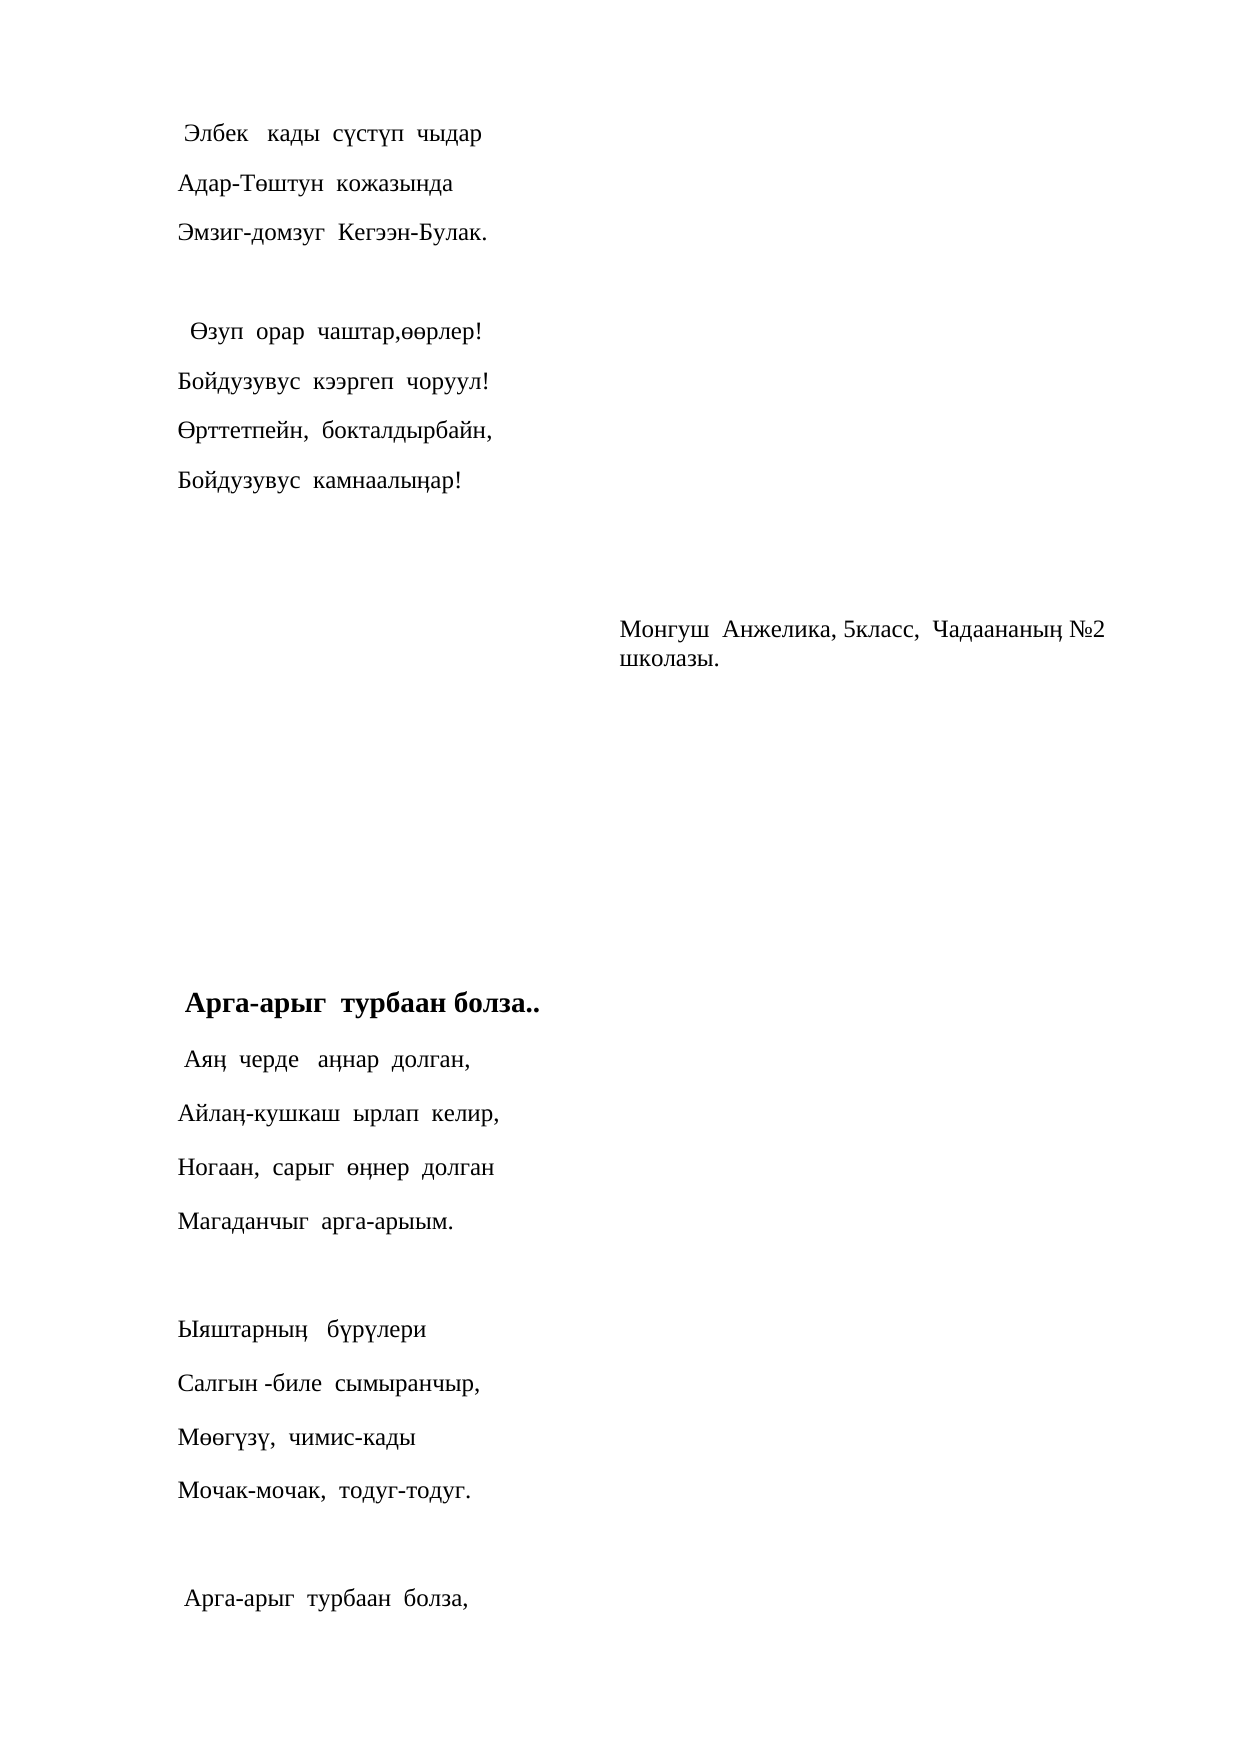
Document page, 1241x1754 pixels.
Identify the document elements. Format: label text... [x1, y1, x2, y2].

text Ногаан, сарыг ɵӊнер долган [177, 1152, 1152, 1181]
text Ыяштарныӊ бүрүлери [177, 1314, 1152, 1343]
text Өзуп орар чаштар,ɵɵрлер! [177, 316, 1152, 345]
text Мочак-мочак, тодуг-тодуг. [177, 1475, 1152, 1504]
text Бойдузувус камнаалыӊар! [177, 465, 1152, 494]
text Эмзиг-домзуг Кегээн-Булак. [177, 217, 1152, 246]
text Аяӊ черде аӊнар долган, [177, 1044, 1152, 1073]
text Магаданчыг арга-арыым. [177, 1206, 1152, 1235]
text Өрттетпейн, бокталдырбайн, [177, 416, 1152, 444]
text Арга-арыг турбаан болза.. [177, 985, 1152, 1019]
text Мɵɵгүзү, чимис-кады [177, 1422, 1152, 1450]
text Монгуш Анжелика, 5класс, Чадаананыӊ №2 школазы. [619, 614, 1152, 671]
text Салгын -биле сымыранчыр, [177, 1368, 1152, 1396]
text Бойдузувус кээргеп чоруул! [177, 366, 1152, 395]
text Айлаӊ-кушкаш ырлап келир, [177, 1098, 1152, 1127]
text Адар-Тɵштун кожазында [177, 168, 1152, 196]
text Элбек кады сүстүп чыдар [177, 118, 1152, 147]
text Арга-арыг турбаан болза, [177, 1583, 1152, 1612]
